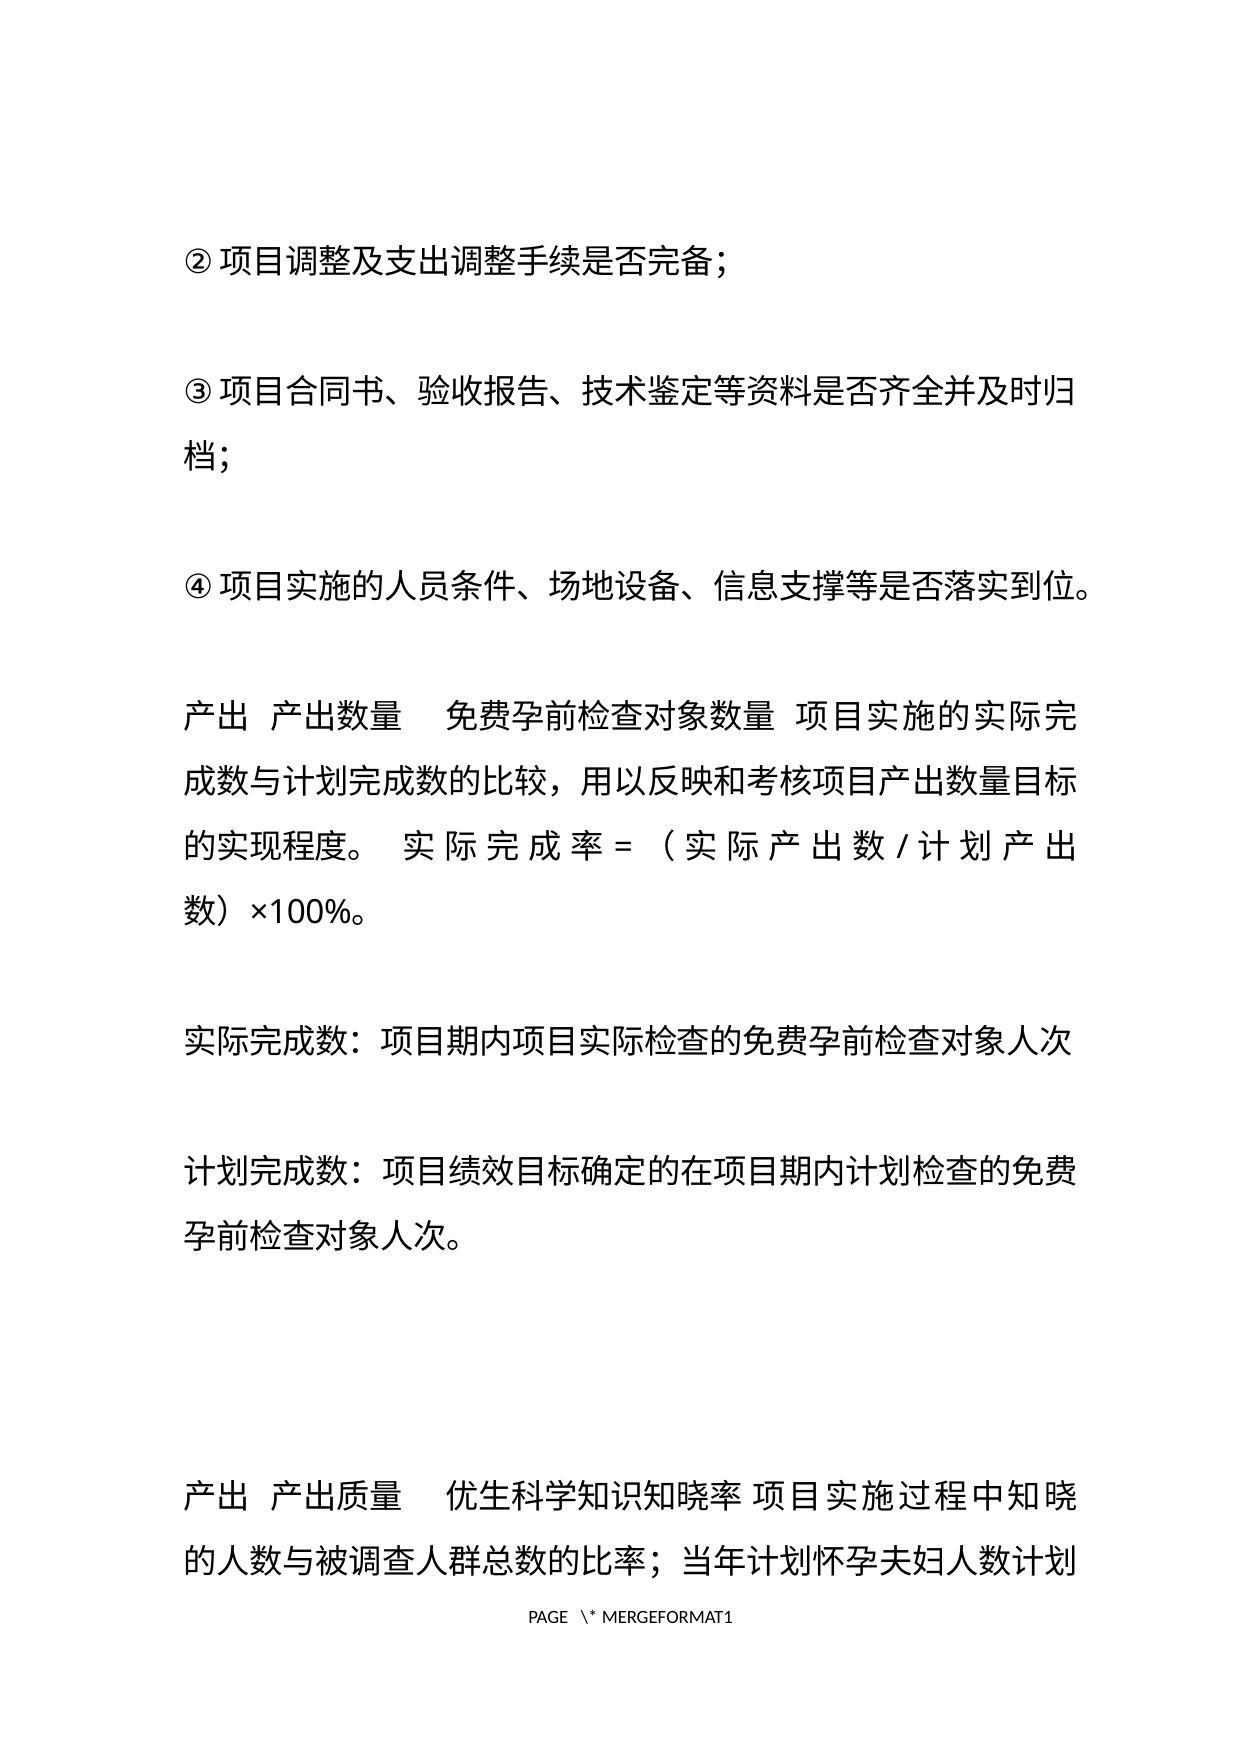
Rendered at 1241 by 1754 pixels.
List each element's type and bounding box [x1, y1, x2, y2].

text [183, 162, 1078, 1592]
